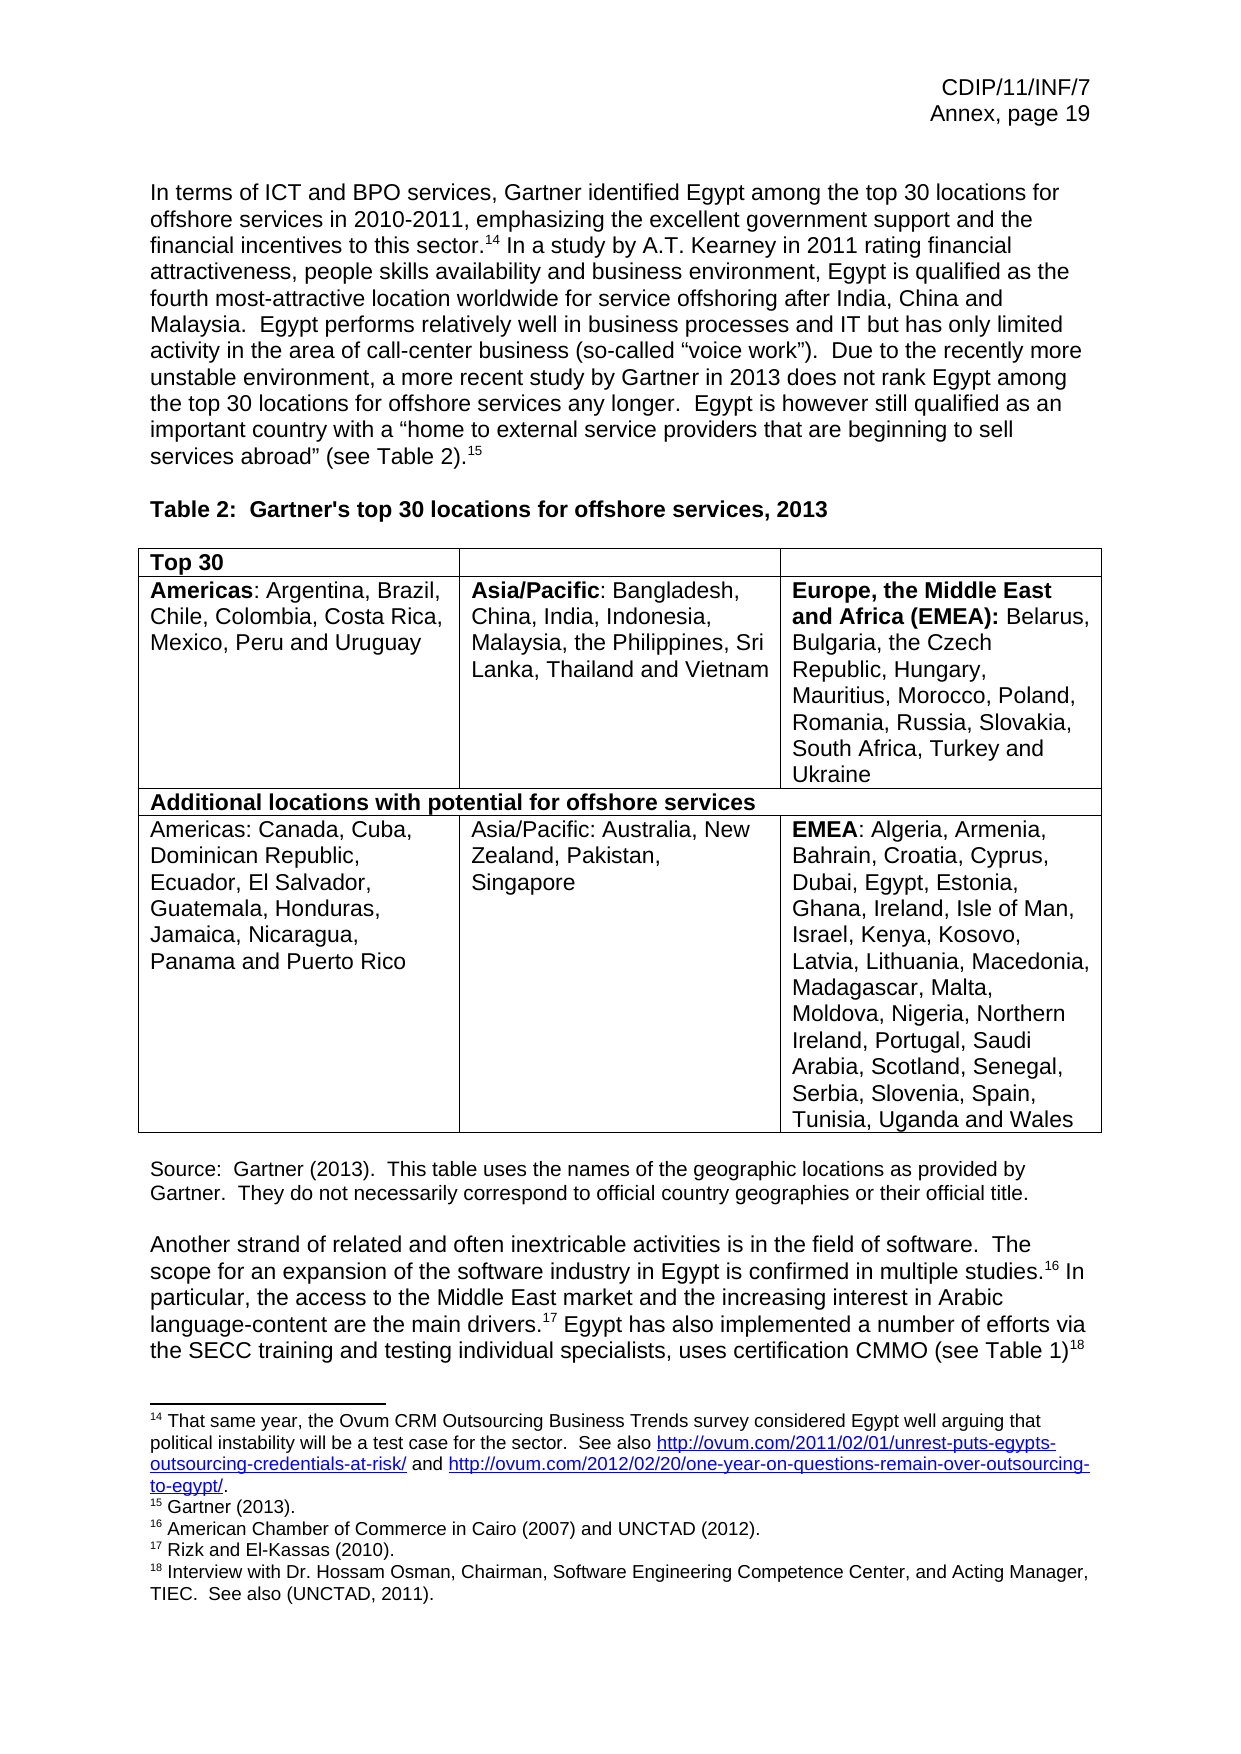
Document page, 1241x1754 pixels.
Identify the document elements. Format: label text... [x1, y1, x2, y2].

table_cell Additional locations with potential for offshore services [139, 789, 1101, 815]
table_cell Europe, the Middle East and Africa (EMEA): Belarus, Bulgaria, the Czech Republic, Hungary, Mauritius, Morocco, Poland, Romania, Russia, Slovakia, South Africa, Turkey and Ukraine [781, 577, 1101, 787]
table_cell Americas: Canada, Cuba, Dominican Republic, Ecuador, El Salvador, Guatemala, Honduras, Jamaica, Nicaragua, Panama and Puerto Rico [139, 816, 459, 1132]
text Table 2: Gartner's top 30 locations for offshore services, 2013 [150, 496, 1090, 522]
table_header [781, 549, 1101, 576]
table_header Top 30 [139, 549, 459, 576]
text In terms of ICT and BPO services, Gartner identified Egypt among the top 30 locations for offshore services in 2010-2011, emphasizing the excellent government support and the financial incentives to this sector. In a study by A.T. Kearney in 2011 rating financial attractiveness, people skills availability and business environment, Egypt is qualified as the fourth most-attractive location worldwide for service offshoring after India, China and Malaysia. Egypt performs relatively well in business processes and IT but has only limited activity in the area of call-center business (so-called “voice work”). Due to the recently more unstable environment, a more recent study by Gartner in 2013 does not rank Egypt among the top 30 locations for offshore services any longer. Egypt is however still qualified as an important country with a “home to external service providers that are beginning to sell services abroad” (see Table 2). [150, 179, 1090, 469]
table_cell EMEA: Algeria, Armenia, Bahrain, Croatia, Cyprus, Dubai, Egypt, Estonia, Ghana, Ireland, Isle of Man, Israel, Kenya, Kosovo, Latvia, Lithuania, Macedonia, Madagascar, Malta, Moldova, Nigeria, Northern Ireland, Portugal, Saudi Arabia, Scotland, Senegal, Serbia, Slovenia, Spain, Tunisia, Uganda and Wales [781, 816, 1101, 1132]
table_cell Asia/Pacific: Australia, New Zealand, Pakistan, Singapore [460, 816, 780, 1132]
table_cell Asia/Pacific: Bangladesh, China, India, Indonesia, Malaysia, the Philippines, Sri Lanka, Thailand and Vietnam [460, 577, 780, 787]
table_cell Americas: Argentina, Brazil, Chile, Colombia, Costa Rica, Mexico, Peru and Uruguay [139, 577, 459, 787]
text Another strand of related and often inextricable activities is in the field of software. The scope for an expansion of the software industry in Egypt is confirmed in multiple studies. In particular, the access to the Middle East market and the increasing interest in Arabic language-content are the main drivers. Egypt has also implemented a number of efforts via the SECC training and testing individual specialists, uses certification CMMO (see Table 1) [150, 1231, 1090, 1363]
text Source: Gartner (2013). This table uses the names of the geographic locations as provided by Gartner. They do not necessarily correspond to official country geographies or their official title. [150, 1157, 1090, 1205]
table_header [460, 549, 780, 576]
